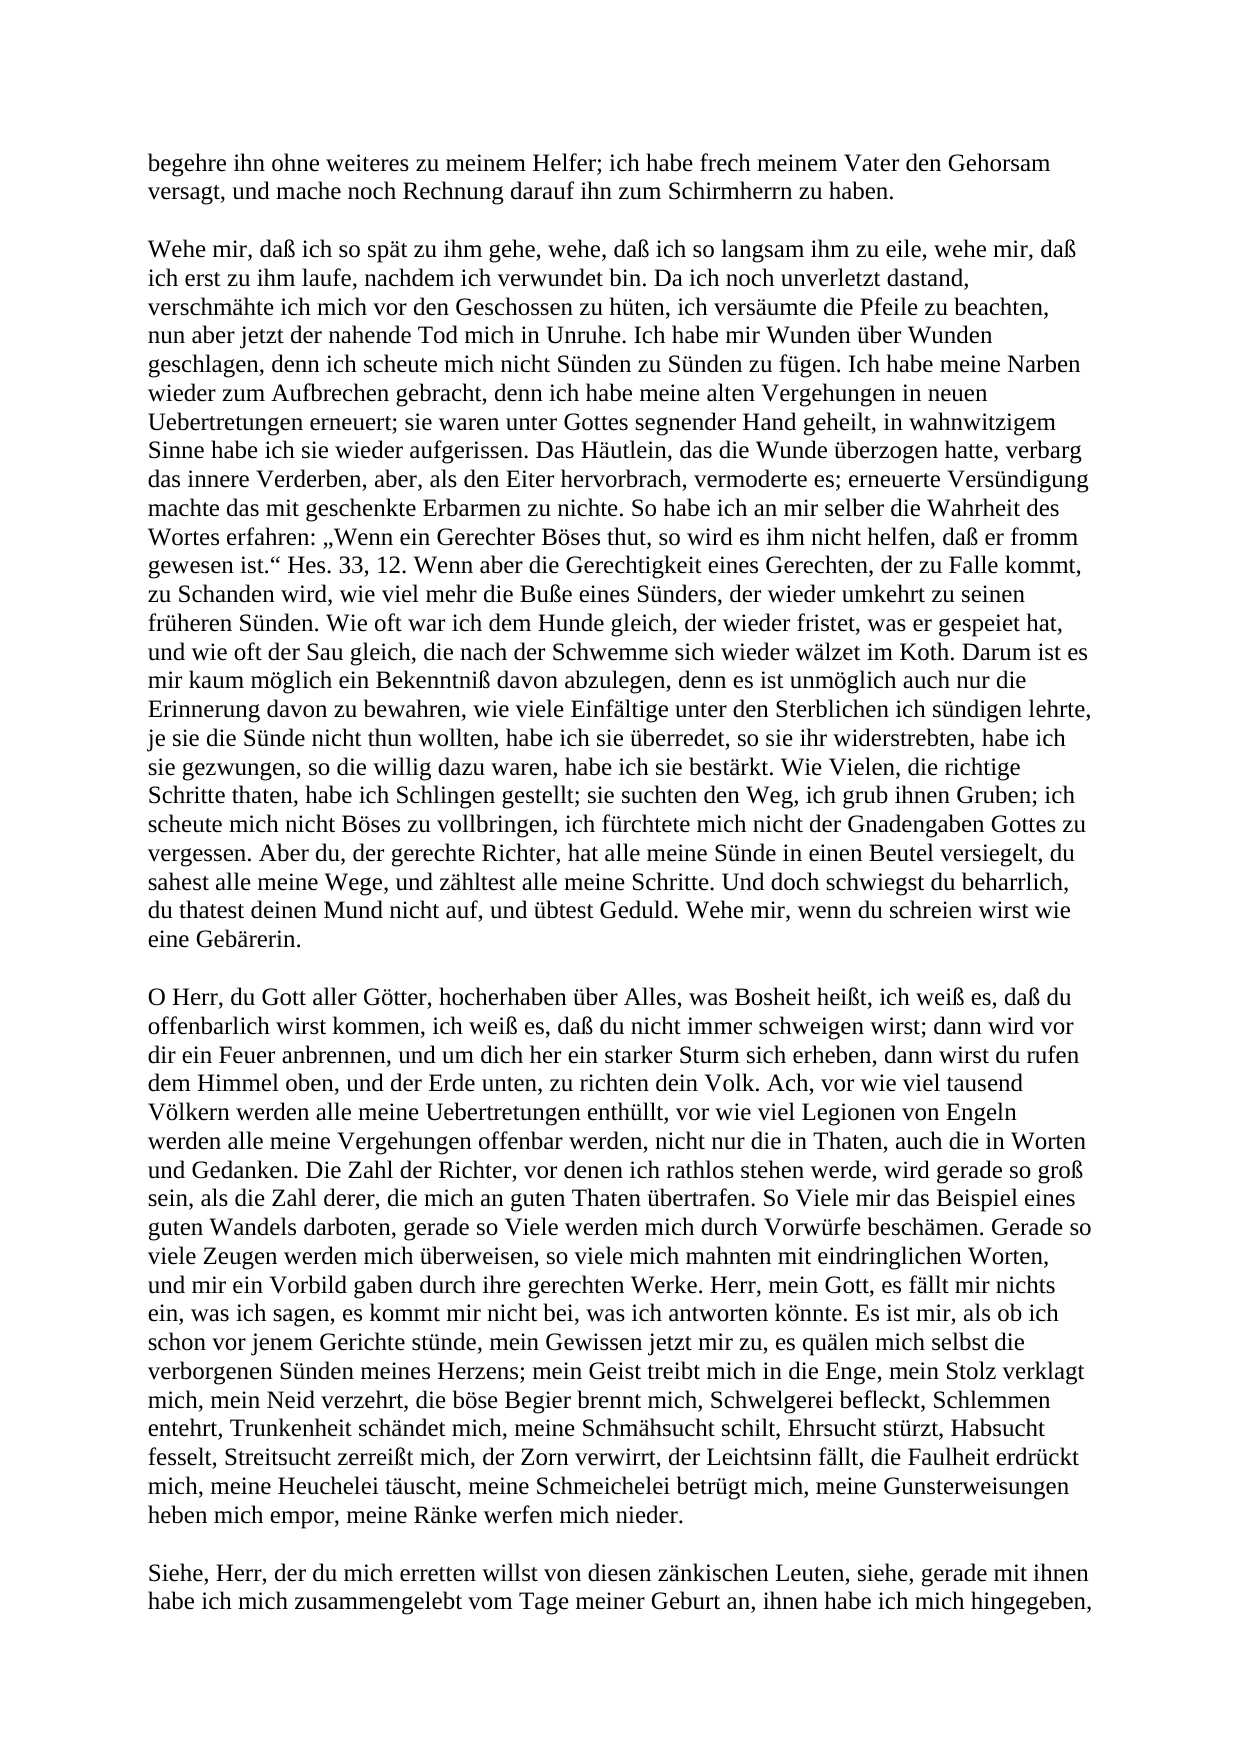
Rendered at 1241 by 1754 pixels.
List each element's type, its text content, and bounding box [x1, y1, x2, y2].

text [148, 148, 1093, 205]
text Wehe mir, daß ich so spät zu ihm gehe, wehe, daß ich so langsam ihm zu eile, wehe mir, daß ich erst zu ihm laufe, nachdem ich verwundet bin. Da ich noch unverletzt dastand, verschmähte ich mich vor den Geschossen zu hüten, ich versäumte die Pfeile zu beachten, nun aber jetzt der nahende Tod mich in Unruhe. Ich habe mir Wunden über Wunden geschlagen, denn ich scheute mich nicht Sünden zu Sünden zu fügen. Ich habe meine Narben wieder zum Aufbrechen gebracht, denn ich habe meine alten Vergehungen in neuen Uebertretungen erneuert; sie waren unter Gottes segnender Hand geheilt, in wahnwitzigem Sinne habe ich sie wieder aufgerissen. Das Häutlein, das die Wunde überzogen hatte, verbarg das innere Verderben, aber, als den Eiter hervorbrach, vermoderte es; erneuerte Versündigung machte das mit geschenkte Erbarmen zu nichte. So habe ich an mir selber die Wahrheit des Wortes erfahren: „Wenn ein Gerechter Böses thut, so wird es ihm nicht helfen, daß er fromm gewesen ist.“ Hes. 33, 12. Wenn aber die Gerechtigkeit eines Gerechten, der zu Falle kommt, zu Schanden wird, wie viel mehr die Buße eines Sünders, der wieder umkehrt zu seinen früheren Sünden. Wie oft war ich dem Hunde gleich, der wieder fristet, was er gespeiet hat, und wie oft der Sau gleich, die nach der Schwemme sich wieder wälzet im Koth. Darum ist es mir kaum möglich ein Bekenntniß davon abzulegen, denn es ist unmöglich auch nur die Erinnerung davon zu bewahren, wie viele Einfältige unter den Sterblichen ich sündigen lehrte, je sie die Sünde nicht thun wollten, habe ich sie überredet, so sie ihr widerstrebten, habe ich sie gezwungen, so die willig dazu waren, habe ich sie bestärkt. Wie Vielen, die richtige Schritte thaten, habe ich Schlingen gestellt; sie suchten den Weg, ich grub ihnen Gruben; ich scheute mich nicht Böses zu vollbringen, ich fürchtete mich nicht der Gnadengaben Gottes zu vergessen. Aber du, der gerechte Richter, hat alle meine Sünde in einen Beutel versiegelt, du sahest alle meine Wege, und zähltest alle meine Schritte. Und doch schwiegst du beharrlich, du thatest deinen Mund nicht auf, und übtest Geduld. Wehe mir, wenn du schreien wirst wie eine Gebärerin. [148, 234, 1093, 953]
text O Herr, du Gott aller Götter, hocherhaben über Alles, was Bosheit heißt, ich weiß es, daß du offenbarlich wirst kommen, ich weiß es, daß du nicht immer schweigen wirst; dann wird vor dir ein Feuer anbrennen, und um dich her ein starker Sturm sich erheben, dann wirst du rufen dem Himmel oben, und der Erde unten, zu richten dein Volk. Ach, vor wie viel tausend Völkern werden alle meine Uebertretungen enthüllt, vor wie viel Legionen von Engeln werden alle meine Vergehungen offenbar werden, nicht nur die in Thaten, auch die in Worten und Gedanken. Die Zahl der Richter, vor denen ich rathlos stehen werde, wird gerade so groß sein, als die Zahl derer, die mich an guten Thaten übertrafen. So Viele mir das Beispiel eines guten Wandels darboten, gerade so Viele werden mich durch Vorwürfe beschämen. Gerade so viele Zeugen werden mich überweisen, so viele mich mahnten mit eindringlichen Worten, und mir ein Vorbild gaben durch ihre gerechten Werke. Herr, mein Gott, es fällt mir nichts ein, was ich sagen, es kommt mir nicht bei, was ich antworten könnte. Es ist mir, als ob ich schon vor jenem Gerichte stünde, mein Gewissen jetzt mir zu, es quälen mich selbst die verborgenen Sünden meines Herzens; mein Geist treibt mich in die Enge, mein Stolz verklagt mich, mein Neid verzehrt, die böse Begier brennt mich, Schwelgerei befleckt, Schlemmen entehrt, Trunkenheit schändet mich, meine Schmähsucht schilt, Ehrsucht stürzt, Habsucht fesselt, Streitsucht zerreißt mich, der Zorn verwirrt, der Leichtsinn fällt, die Faulheit erdrückt mich, meine Heuchelei täuscht, meine Schmeichelei betrügt mich, meine Gunsterweisungen heben mich empor, meine Ränke werfen mich nieder. [148, 982, 1093, 1528]
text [148, 1558, 1093, 1615]
